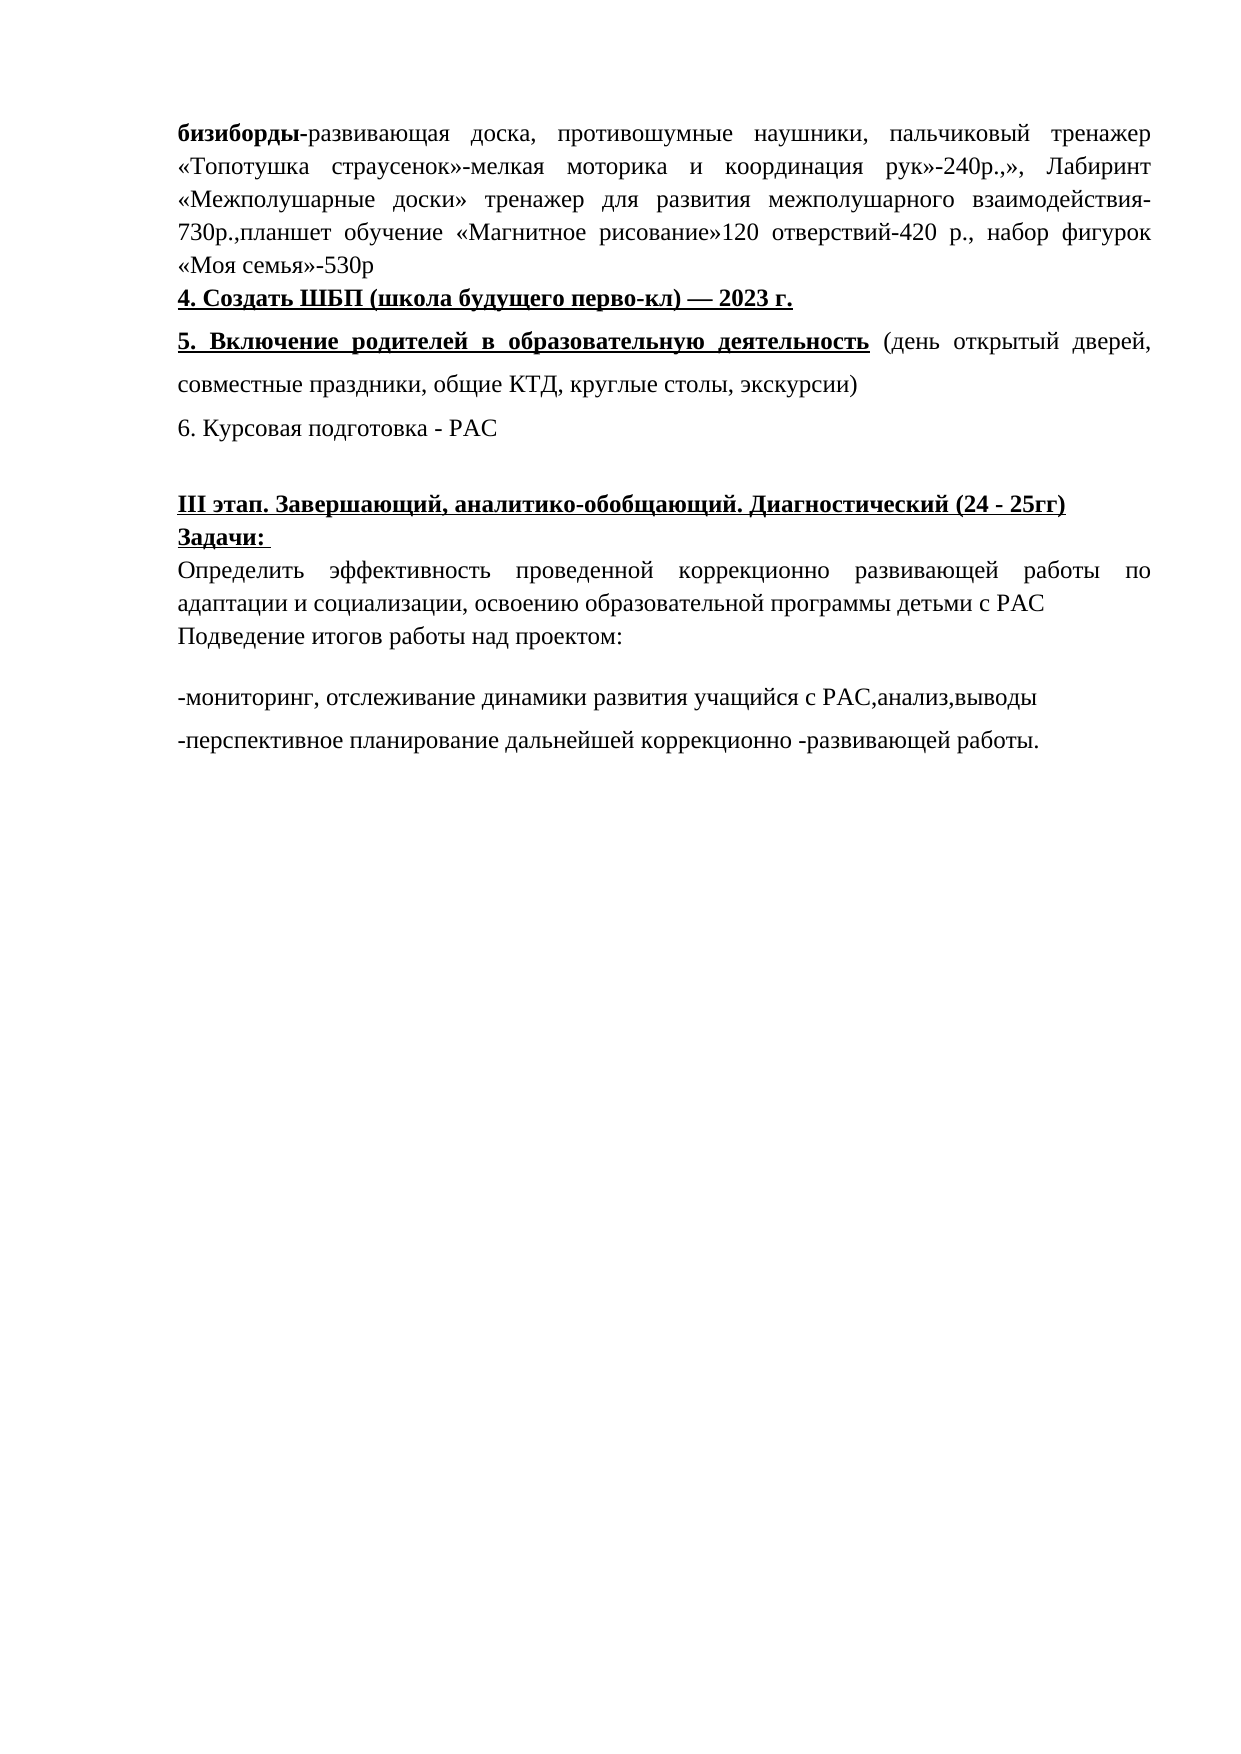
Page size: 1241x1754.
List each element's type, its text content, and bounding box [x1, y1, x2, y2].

text бизиборды-развивающая доска, противошумные наушники, пальчиковый тренажер «Топотушка страусенок»-мелкая моторика и координация рук»-240р.,», Лабиринт «Межполушарные доски» тренажер для развития межполушарного взаимодействия-730р.,планшет обучение «Магнитное рисование»120 отверствий-420 р., набор фигурок «Моя семья»-530р [177, 118, 1152, 279]
text Подведение итогов работы над проектом: [177, 621, 1152, 649]
text Задачи: [177, 522, 1152, 551]
text III этап. Завершающий, аналитико-обобщающий. Диагностический (24 - 25гг) [177, 489, 1152, 517]
text -мониторинг, отслеживание динамики развития учащийся с РАС,анализ,выводы [177, 682, 1152, 711]
text Определить эффективность проведенной коррекционно развивающей работы по адаптации и социализации, освоению образовательной программы детьми с РАС [177, 555, 1152, 617]
text 5. Включение родителей в образовательную деятельность (день открытый дверей, совместные праздники, общие КТД, круглые столы, экскурсии) [177, 326, 1152, 398]
text 4. Создать ШБП (школа будущего перво-кл) — 2023 г. [177, 283, 1152, 312]
text 6. Курсовая подготовка - РАС [177, 413, 1152, 441]
text -перспективное планирование дальнейшей коррекционно -развивающей работы. [177, 725, 1152, 754]
